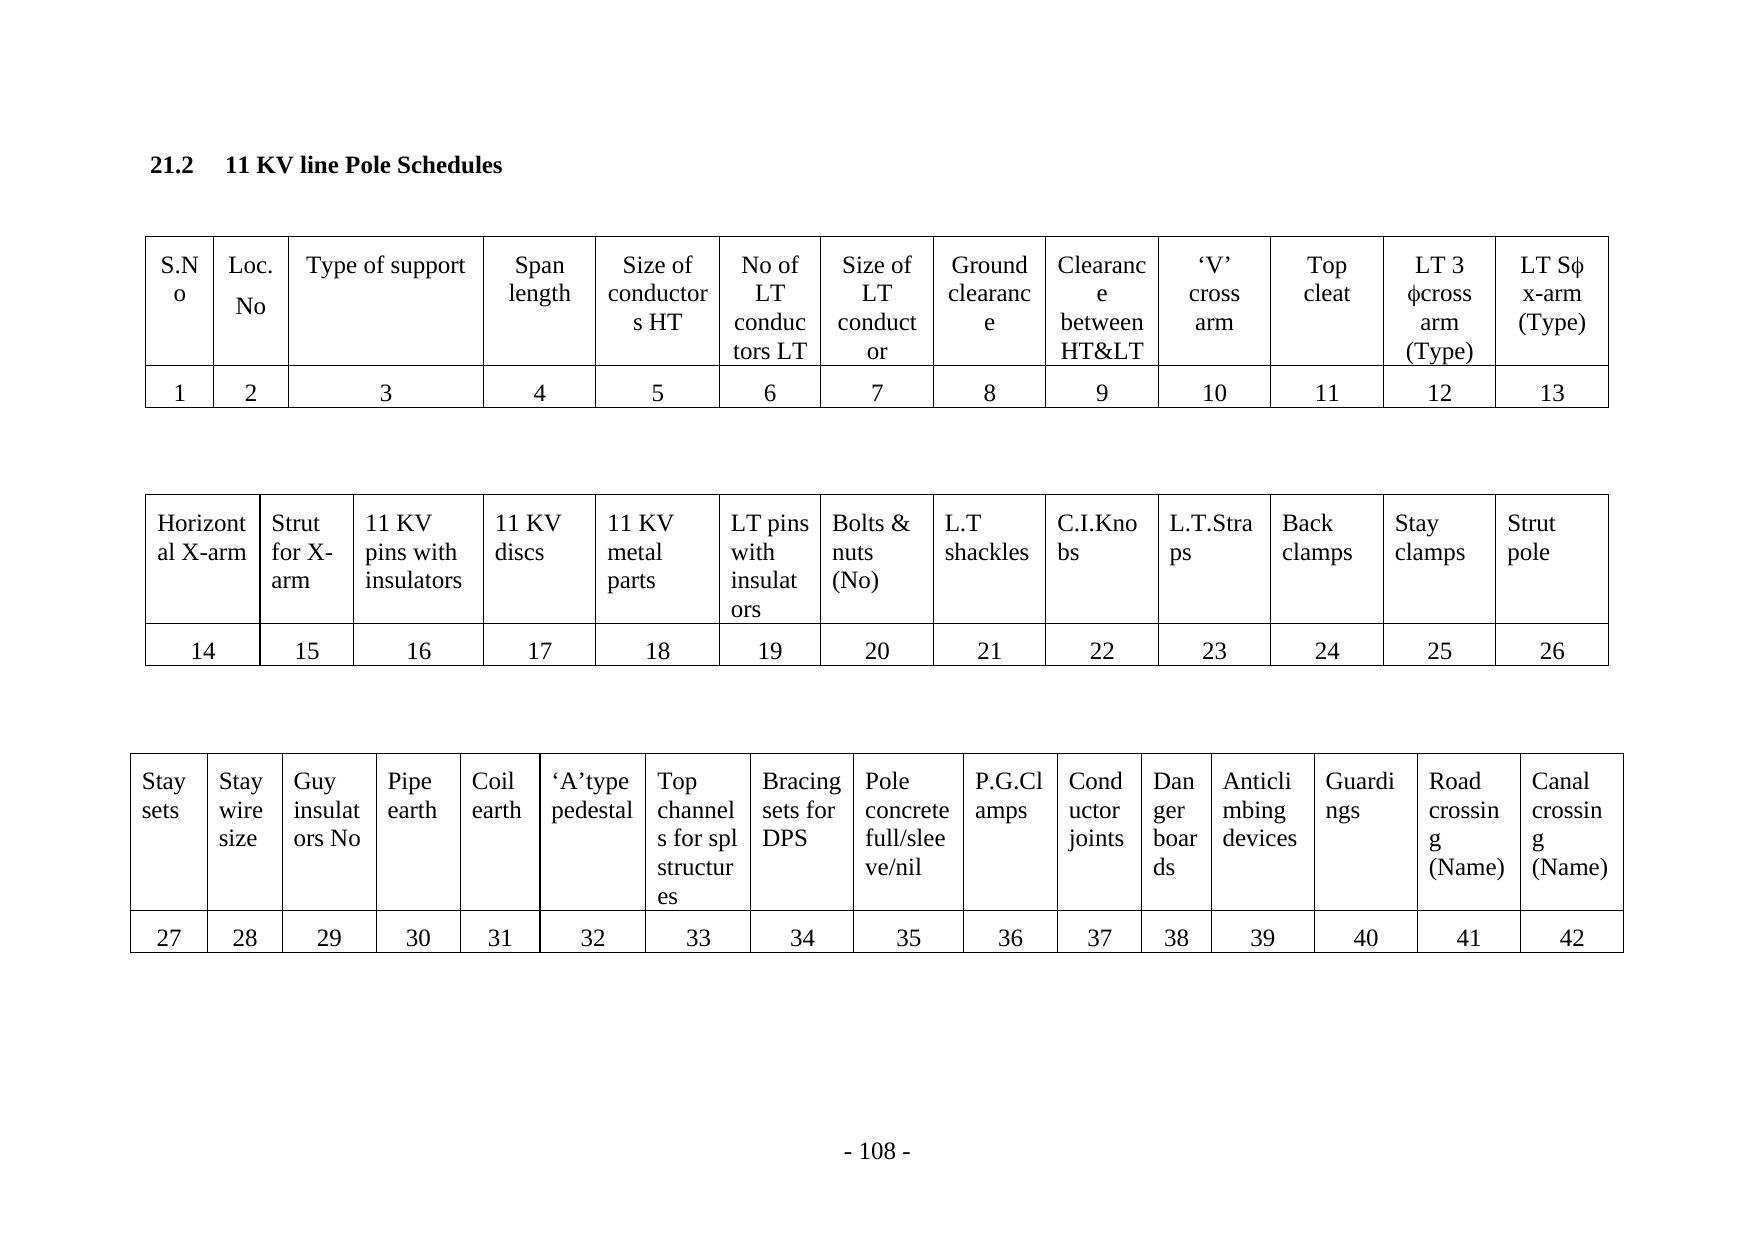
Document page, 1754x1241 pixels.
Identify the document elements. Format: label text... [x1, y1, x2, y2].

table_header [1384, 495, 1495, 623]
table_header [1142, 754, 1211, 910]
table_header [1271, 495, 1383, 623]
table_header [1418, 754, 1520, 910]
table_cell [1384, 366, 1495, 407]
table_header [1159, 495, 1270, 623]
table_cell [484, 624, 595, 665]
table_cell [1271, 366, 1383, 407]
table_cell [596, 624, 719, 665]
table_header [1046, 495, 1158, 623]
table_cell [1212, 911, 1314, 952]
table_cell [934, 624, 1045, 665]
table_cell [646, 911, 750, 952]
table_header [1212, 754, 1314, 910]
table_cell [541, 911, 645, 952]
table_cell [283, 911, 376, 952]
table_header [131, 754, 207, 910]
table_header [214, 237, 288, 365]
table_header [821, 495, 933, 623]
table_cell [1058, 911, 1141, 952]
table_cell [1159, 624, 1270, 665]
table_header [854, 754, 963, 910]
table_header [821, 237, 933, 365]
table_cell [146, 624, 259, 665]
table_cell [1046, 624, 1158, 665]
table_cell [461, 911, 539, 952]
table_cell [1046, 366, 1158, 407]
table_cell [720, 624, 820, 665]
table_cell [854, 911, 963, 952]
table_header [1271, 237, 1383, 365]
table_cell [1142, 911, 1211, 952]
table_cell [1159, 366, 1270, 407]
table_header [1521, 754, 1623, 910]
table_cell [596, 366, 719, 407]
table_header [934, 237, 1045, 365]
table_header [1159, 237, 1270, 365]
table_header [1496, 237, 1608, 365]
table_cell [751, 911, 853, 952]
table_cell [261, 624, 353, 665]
text 21.2 11 KV line Pole Schedules [150, 150, 1604, 179]
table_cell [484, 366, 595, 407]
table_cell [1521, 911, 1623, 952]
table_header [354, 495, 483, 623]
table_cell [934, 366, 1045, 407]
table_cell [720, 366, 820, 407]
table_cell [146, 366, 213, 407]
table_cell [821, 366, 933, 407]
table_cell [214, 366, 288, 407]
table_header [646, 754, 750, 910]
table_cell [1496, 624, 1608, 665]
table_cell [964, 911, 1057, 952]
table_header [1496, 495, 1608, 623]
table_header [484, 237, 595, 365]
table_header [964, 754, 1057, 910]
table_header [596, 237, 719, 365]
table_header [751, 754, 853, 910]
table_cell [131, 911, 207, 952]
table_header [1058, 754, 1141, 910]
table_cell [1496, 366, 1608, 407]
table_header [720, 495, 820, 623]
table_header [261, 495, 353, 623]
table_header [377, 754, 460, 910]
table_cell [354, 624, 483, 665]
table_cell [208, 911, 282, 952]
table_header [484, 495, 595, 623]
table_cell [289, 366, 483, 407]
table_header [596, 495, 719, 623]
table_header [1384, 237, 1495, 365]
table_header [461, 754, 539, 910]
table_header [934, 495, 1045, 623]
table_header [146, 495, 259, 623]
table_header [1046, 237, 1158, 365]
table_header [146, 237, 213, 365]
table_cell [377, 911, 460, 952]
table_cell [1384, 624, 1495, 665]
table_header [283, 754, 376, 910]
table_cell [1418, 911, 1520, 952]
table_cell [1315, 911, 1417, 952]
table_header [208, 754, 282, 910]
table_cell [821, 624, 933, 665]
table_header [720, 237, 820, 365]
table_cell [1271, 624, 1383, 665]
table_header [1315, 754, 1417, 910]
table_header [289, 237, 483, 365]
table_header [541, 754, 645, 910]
